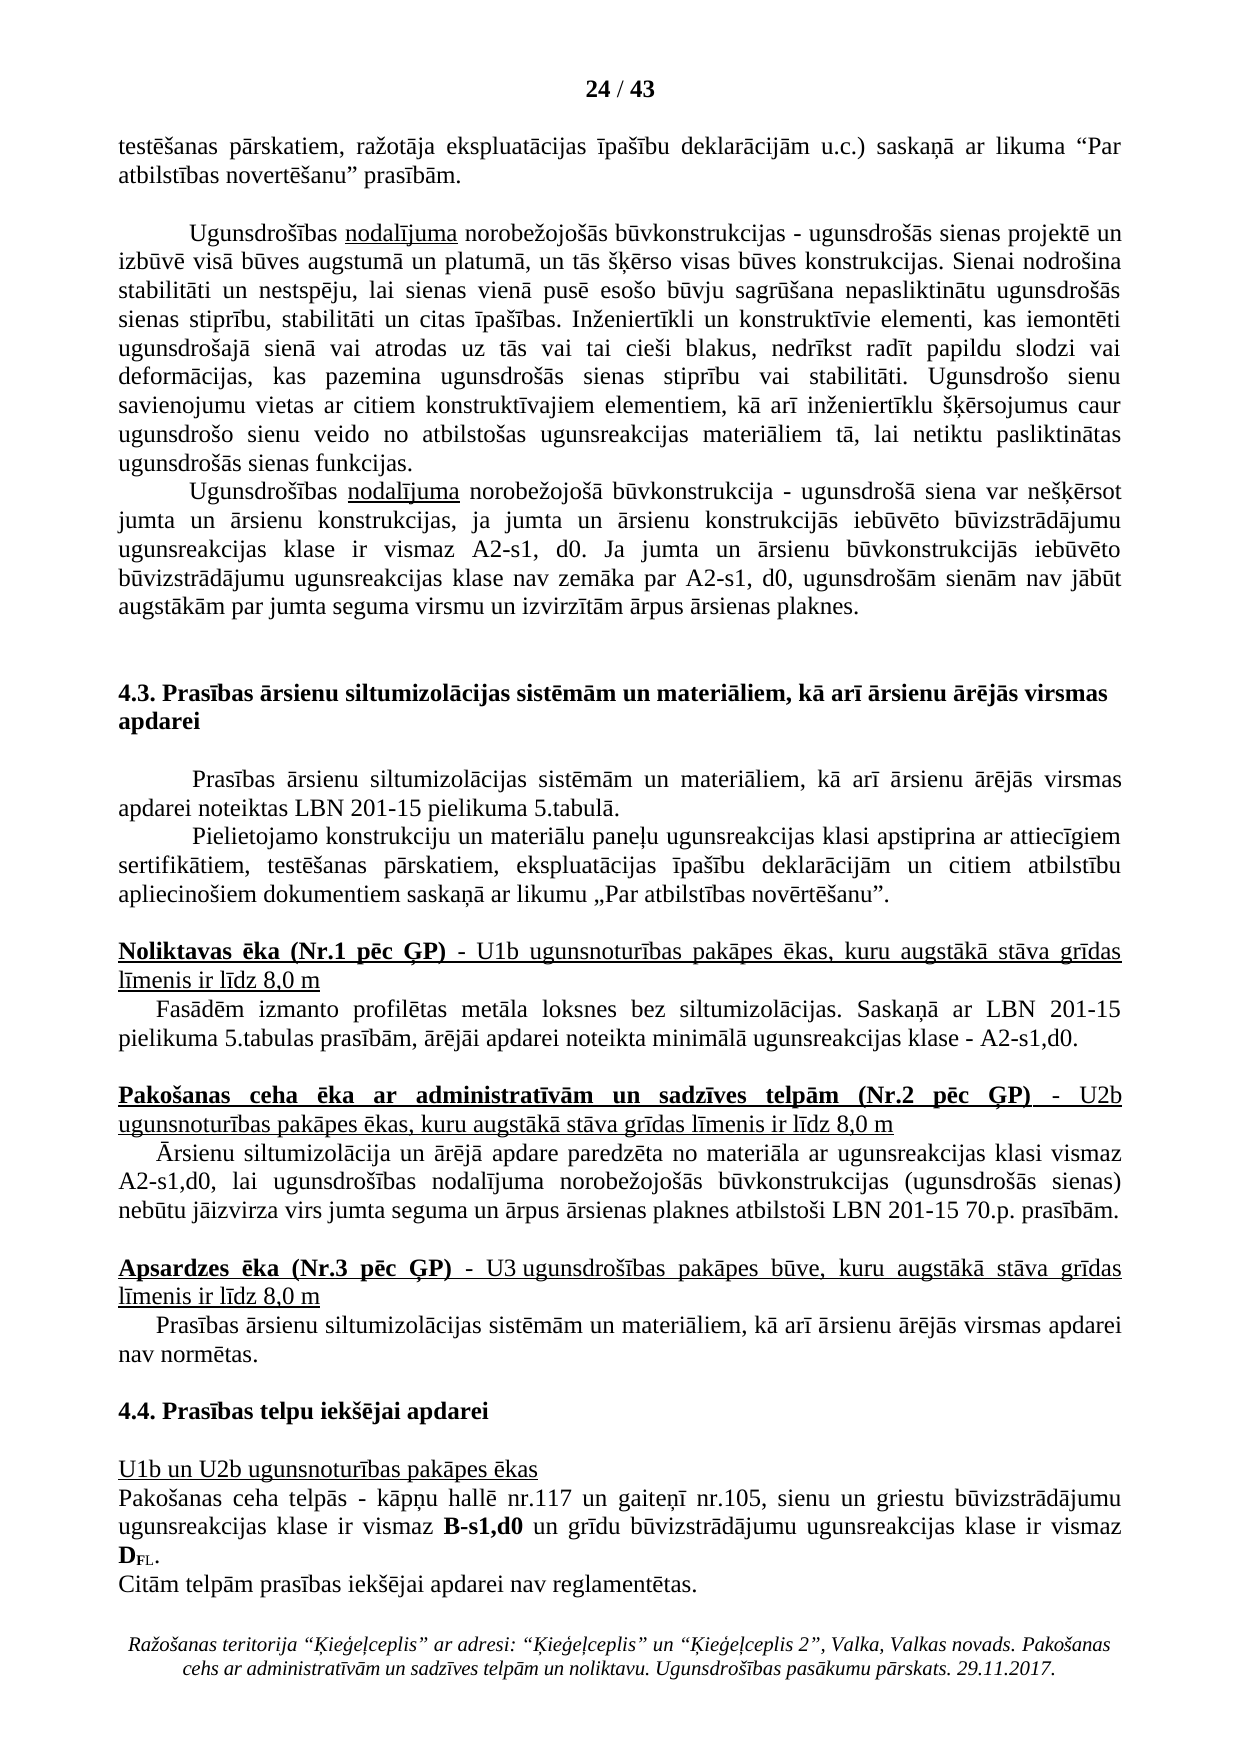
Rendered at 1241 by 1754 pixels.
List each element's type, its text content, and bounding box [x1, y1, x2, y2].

text Pielietojamo konstrukciju un materiālu paneļu ugunsreakcijas klasi apstiprina ar attiecīgiem sertifikātiem, testēšanas pārskatiem, ekspluatācijas īpašību deklarācijām un citiem atbilstību apliecinošiem dokumentiem saskaņā ar likumu „Par atbilstības novērtēšanu”. [118, 821, 1122, 908]
text Apsardzes ēka (Nr.3 pēc ĢP) - U3 ugunsdrošības pakāpes būve, kuru augstākā stāva grīdas līmenis ir līdz 8,0 m [118, 1279, 1122, 1310]
text Prasības ārsienu siltumizolācijas sistēmām un materiāliem, kā arī ārsienu ārējās virsmas apdarei nav normētas. [118, 1310, 1122, 1368]
text Pakošanas ceha ēka ar administratīvām un sadzīves telpām (Nr.2 pēc ĢP) - U2b ugunsnoturības pakāpes ēkas, kuru augstākā stāva grīdas līmenis ir līdz 8,0 m [118, 1106, 1122, 1138]
text Pakošanas ceha ēka ar administratīvām un sadzīves telpām (Nr.2 pēc ĢP) - U2b ugunsnoturības pakāpes ēkas, kuru augstākā stāva grīdas līmenis ir līdz 8,0 m [118, 1080, 1122, 1105]
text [118, 131, 1122, 189]
text Noliktavas ēka (Nr.1 pēc ĢP) - U1b ugunsnoturības pakāpes ēkas, kuru augstākā stāva grīdas līmenis ir līdz 8,0 m [118, 963, 1122, 994]
text Ugunsdrošības nodalījuma norobežojošās būvkonstrukcijas - ugunsdrošās sienas projektē un izbūvē visā būves augstumā un platumā, un tās šķērso visas būves konstrukcijas. Sienai nodrošina stabilitāti un nestspēju, lai sienas vienā pusē esošo būvju sagrūšana nepasliktinātu ugunsdrošās sienas stiprību, stabilitāti un citas īpašības. Inženiertīkli un konstruktīvie elementi, kas iemontēti ugunsdrošajā sienā vai atrodas uz tās vai tai cieši blakus, nedrīkst radīt papildu slodzi vai deformācijas, kas pazemina ugunsdrošās sienas stiprību vai stabilitāti. Ugunsdrošo sienu savienojumu vietas ar citiem konstruktīvajiem elementiem, kā arī inženiertīklu šķērsojumus caur ugunsdrošo sienu veido no atbilstošas ugunsreakcijas materiāliem tā, lai netiktu pasliktinātas ugunsdrošās sienas funkcijas. [118, 218, 1122, 476]
text Citām telpām prasības iekšējai apdarei nav reglamentētas. [118, 1569, 1122, 1598]
text Ārsienu siltumizolācija un ārējā apdare paredzēta no materiāla ar ugunsreakcijas klasi vismaz A2-s1,d0, lai ugunsdrošības nodalījuma norobežojošās būvkonstrukcijas (ugunsdrošās sienas) nebūtu jāizvirza virs jumta seguma un ārpus ārsienas plaknes atbilstoši LBN 201-15 70.p. prasībām. [118, 1138, 1122, 1224]
subtitle 4.3. Prasības ārsienu siltumizolācijas sistēmām un materiāliem, kā arī ārsienu ārējās virsmas apdarei [118, 678, 1122, 735]
text Prasības ārsienu siltumizolācijas sistēmām un materiāliem, kā arī ārsienu ārējās virsmas apdarei noteiktas LBN 201-15 pielikuma 5.tabulā. [118, 764, 1122, 821]
text Fasādēm izmanto profilētas metāla loksnes bez siltumizolācijas. Saskaņā ar LBN 201-15 pielikuma 5.tabulas prasībām, ārējāi apdarei noteikta minimālā ugunsreakcijas klase - A2-s1,d0. [118, 994, 1122, 1051]
text Pakošanas ceha telpās - kāpņu hallē nr.117 un gaiteņī nr.105, sienu un griestu būvizstrādājumu ugunsreakcijas klase ir vismaz B-s1,d0 un grīdu būvizstrādājumu ugunsreakcijas klase ir vismaz DFL. [118, 1483, 1122, 1569]
text Apsardzes ēka (Nr.3 pēc ĢP) - U3 ugunsdrošības pakāpes būve, kuru augstākā stāva grīdas līmenis ir līdz 8,0 m [118, 1253, 1122, 1278]
text U1b un U2b ugunsnoturības pakāpes ēkas [118, 1454, 1122, 1483]
text Ugunsdrošības nodalījuma norobežojošā būvkonstrukcija - ugunsdrošā siena var nešķērsot jumta un ārsienu konstrukcijas, ja jumta un ārsienu konstrukcijās iebūvēto būvizstrādājumu ugunsreakcijas klase ir vismaz A2-s1, d0. Ja jumta un ārsienu būvkonstrukcijās iebūvēto būvizstrādājumu ugunsreakcijas klase nav zemāka par A2-s1, d0, ugunsdrošām sienām nav jābūt augstākām par jumta seguma virsmu un izvirzītām ārpus ārsienas plaknes. [118, 476, 1122, 620]
text Noliktavas ēka (Nr.1 pēc ĢP) - U1b ugunsnoturības pakāpes ēkas, kuru augstākā stāva grīdas līmenis ir līdz 8,0 m [118, 936, 1122, 961]
subtitle 4.4. Prasības telpu iekšējai apdarei [118, 1396, 1122, 1425]
